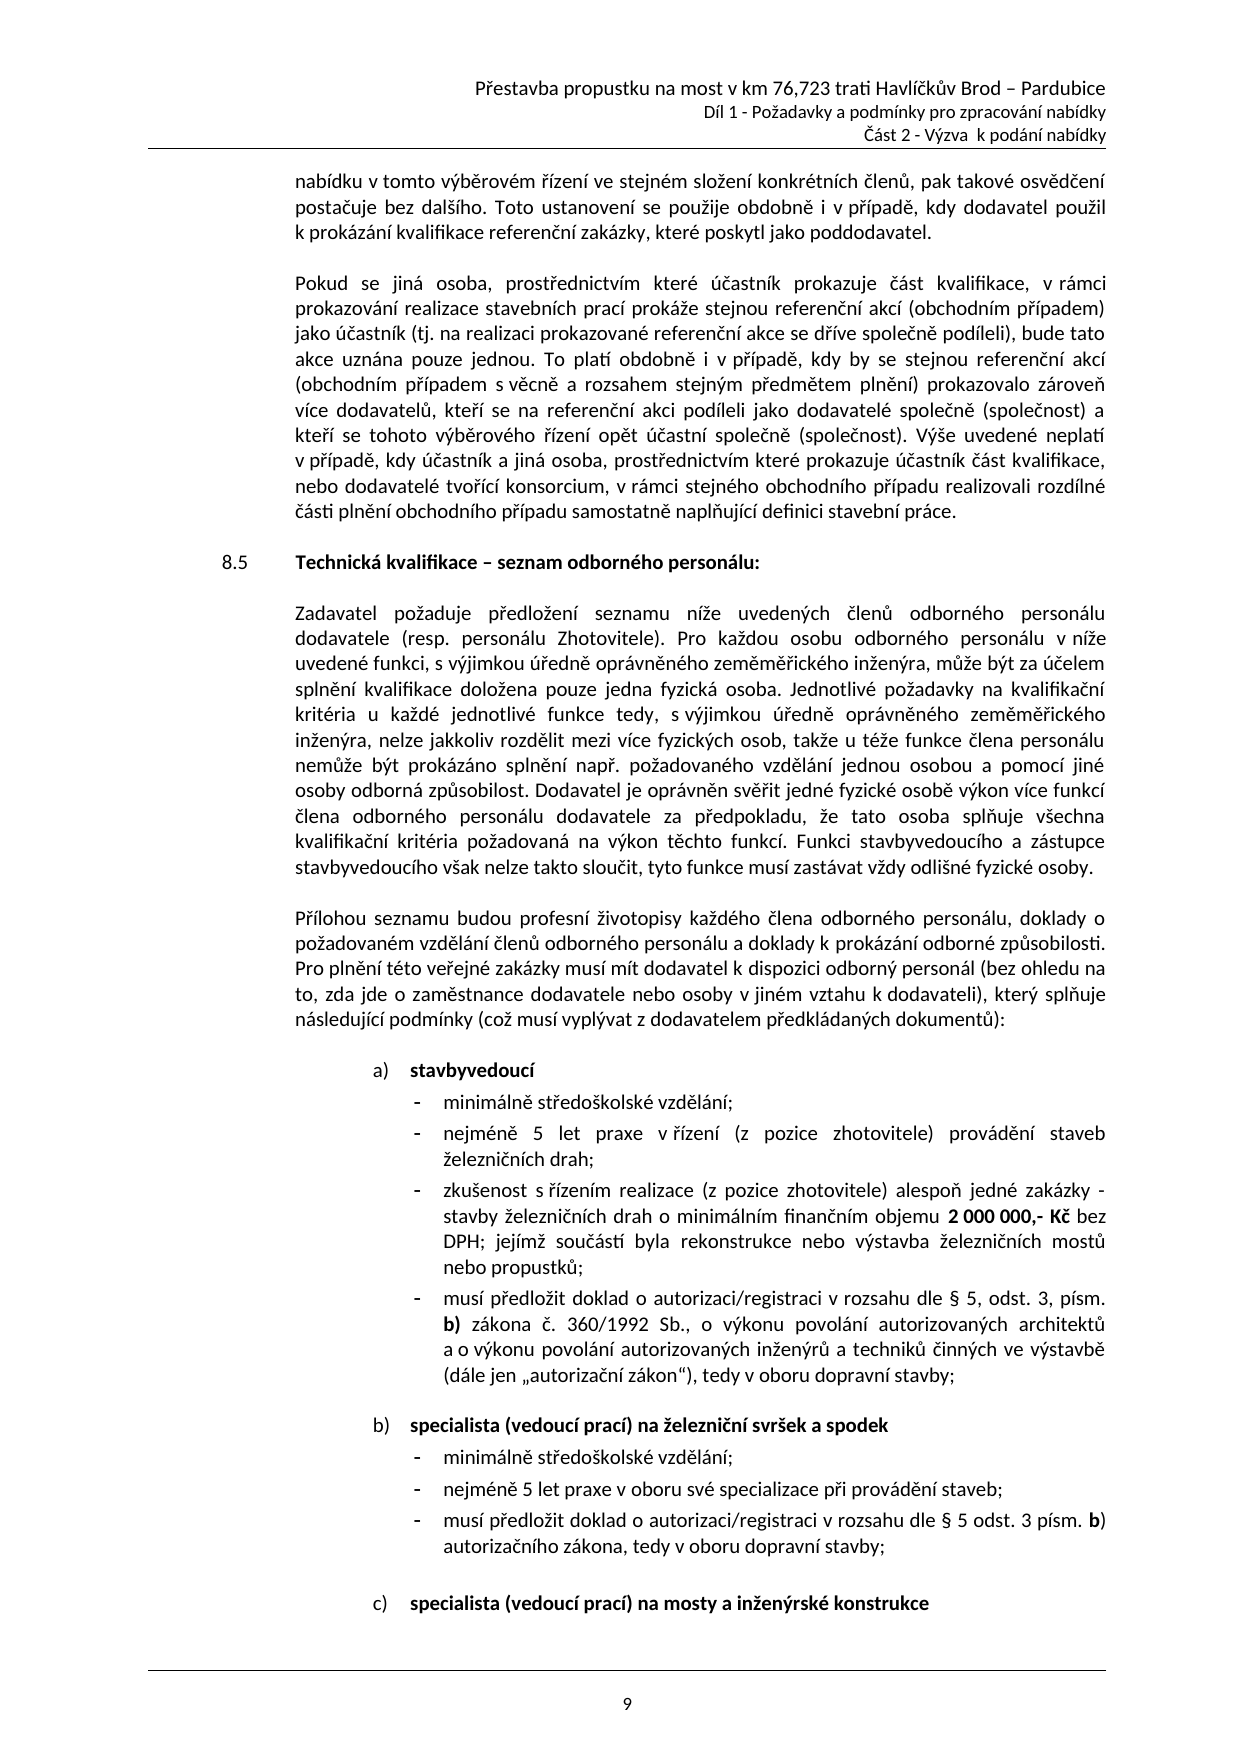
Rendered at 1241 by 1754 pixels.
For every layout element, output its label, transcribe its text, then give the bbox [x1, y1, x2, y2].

text Přílohou seznamu budou profesní životopisy každého člena odborného personálu, doklady o požadovaném vzdělání členů odborného personálu a doklady k prokázání odborné způsobilosti. Pro plnění této veřejné zakázky musí mít dodavatel k dispozici odborný personál (bez ohledu na to, zda jde o zaměstnance dodavatele nebo osoby v jiném vztahu k dodavateli), který splňuje následující podmínky (což musí vyplývat z dodavatelem předkládaných dokumentů): [295, 905, 1106, 1032]
list specialista (vedoucí prací) na železniční svršek a spodek [373, 1413, 1106, 1438]
list musí předložit doklad o autorizaci/registraci v rozsahu dle § 5 odst. 3 písm. b) autorizačního zákona, tedy v oboru dopravní stavby; [413, 1508, 1106, 1558]
text Zadavatel požaduje předložení seznamu níže uvedených členů odborného personálu dodavatele (resp. personálu Zhotovitele). Pro každou osobu odborného personálu v níže uvedené funkci, s výjimkou úředně oprávněného zeměměřického inženýra, může být za účelem splnění kvalifikace doložena pouze jedna fyzická osoba. Jednotlivé požadavky na kvalifikační kritéria u každé jednotlivé funkce tedy, s výjimkou úředně oprávněného zeměměřického inženýra, nelze jakkoliv rozdělit mezi více fyzických osob, takže u téže funkce člena personálu nemůže být prokázáno splnění např. požadovaného vzdělání jednou osobou a pomocí jiné osoby odborná způsobilost. Dodavatel je oprávněn svěřit jedné fyzické osobě výkon více funkcí člena odborného personálu dodavatele za předpokladu, že tato osoba splňuje všechna kvalifikační kritéria požadovaná na výkon těchto funkcí. Funkci stavbyvedoucího a zástupce stavbyvedoucího však nelze takto sloučit, tyto funkce musí zastávat vždy odlišné fyzické osoby. [295, 600, 1106, 879]
list specialista (vedoucí prací) na mosty a inženýrské konstrukce [373, 1590, 1106, 1616]
list zkušenost s řízením realizace (z pozice zhotovitele) alespoň jedné zakázky - stavby železničních drah o minimálním finančním objemu 2 000 000,- Kč bez DPH; jejímž součástí byla rekonstrukce nebo výstavba železničních mostů nebo propustků; [413, 1178, 1106, 1279]
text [295, 168, 1106, 245]
list minimálně středoškolské vzdělání; [413, 1444, 1106, 1470]
list stavbyvedoucí [373, 1057, 1106, 1083]
list minimálně středoškolské vzdělání; [413, 1089, 1106, 1114]
list Technická kvalifikace – seznam odborného personálu: [222, 549, 1106, 575]
list musí předložit doklad o autorizaci/registraci v rozsahu dle § 5, odst. 3, písm. b) zákona č. 360/1992 Sb., o výkonu povolání autorizovaných architektů a o výkonu povolání autorizovaných inženýrů a techniků činných ve výstavbě (dále jen „autorizační zákon“), tedy v oboru dopravní stavby; [413, 1286, 1106, 1387]
list nejméně 5 let praxe v řízení (z pozice zhotovitele) provádění staveb železničních drah; [413, 1121, 1106, 1171]
list nejméně 5 let praxe v oboru své specializace při provádění staveb; [413, 1476, 1106, 1501]
text Pokud se jiná osoba, prostřednictvím které účastník prokazuje část kvalifikace, v rámci prokazování realizace stavebních prací prokáže stejnou referenční akcí (obchodním případem) jako účastník (tj. na realizaci prokazované referenční akce se dříve společně podíleli), bude tato akce uznána pouze jednou. To platí obdobně i v případě, kdy by se stejnou referenční akcí (obchodním případem s věcně a rozsahem stejným předmětem plnění) prokazovalo zároveň více dodavatelů, kteří se na referenční akci podíleli jako dodavatelé společně (společnost) a kteří se tohoto výběrového řízení opět účastní společně (společnost). Výše uvedené neplatí v případě, kdy účastník a jiná osoba, prostřednictvím které prokazuje účastník část kvalifikace, nebo dodavatelé tvořící konsorcium, v rámci stejného obchodního případu realizovali rozdílné části plnění obchodního případu samostatně naplňující definici stavební práce. [295, 270, 1106, 524]
